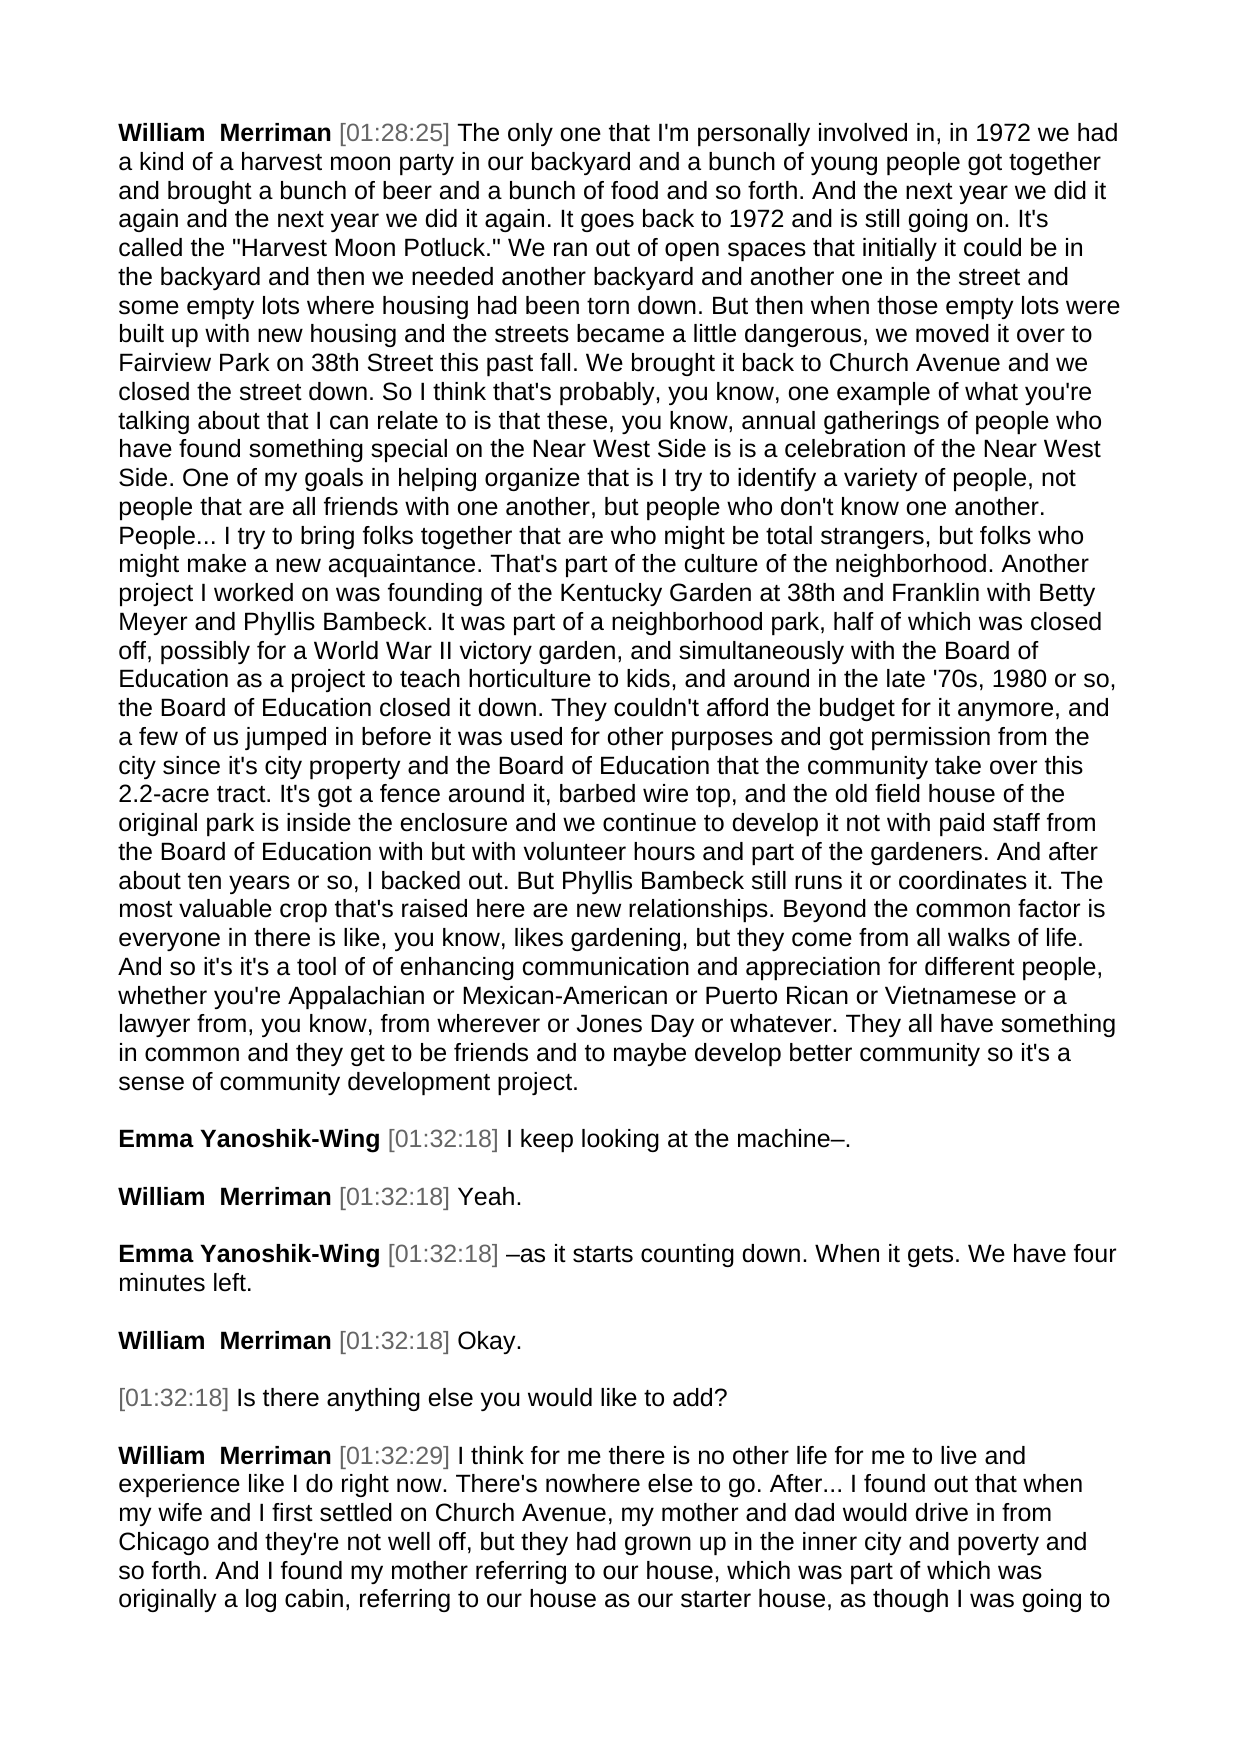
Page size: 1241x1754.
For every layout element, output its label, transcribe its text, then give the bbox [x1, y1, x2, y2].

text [118, 1441, 1122, 1613]
text William Merriman [01:32:18] Okay. [118, 1326, 1122, 1354]
text William Merriman [01:32:18] Yeah. [118, 1182, 1122, 1211]
text Emma Yanoshik-Wing [01:32:18] I keep looking at the machine–. [118, 1124, 1122, 1153]
text Emma Yanoshik-Wing [01:32:18] –as it starts counting down. When it gets. We have four minutes left. [118, 1239, 1122, 1297]
text William Merriman [01:28:25] The only one that I'm personally involved in, in 1972 we had a kind of a harvest moon party in our backyard and a bunch of young people got together and brought a bunch of beer and a bunch of food and so forth. And the next year we did it again and the next year we did it again. It goes back to 1972 and is still going on. It's called the "Harvest Moon Potluck." We ran out of open spaces that initially it could be in the backyard and then we needed another backyard and another one in the street and some empty lots where housing had been torn down. But then when those empty lots were built up with new housing and the streets became a little dangerous, we moved it over to Fairview Park on 38th Street this past fall. We brought it back to Church Avenue and we closed the street down. So I think that's probably, you know, one example of what you're talking about that I can relate to is that these, you know, annual gatherings of people who have found something special on the Near West Side is is a celebration of the Near West Side. One of my goals in helping organize that is I try to identify a variety of people, not people that are all friends with one another, but people who don't know one another. People... I try to bring folks together that are who might be total strangers, but folks who might make a new acquaintance. That's part of the culture of the neighborhood. Another project I worked on was founding of the Kentucky Garden at 38th and Franklin with Betty Meyer and Phyllis Bambeck. It was part of a neighborhood park, half of which was closed off, possibly for a World War II victory garden, and simultaneously with the Board of Education as a project to teach horticulture to kids, and around in the late '70s, 1980 or so, the Board of Education closed it down. They couldn't afford the budget for it anymore, and a few of us jumped in before it was used for other purposes and got permission from the city since it's city property and the Board of Education that the community take over this 2.2-acre tract. It's got a fence around it, barbed wire top, and the old field house of the original park is inside the enclosure and we continue to develop it not with paid staff from the Board of Education with but with volunteer hours and part of the gardeners. And after about ten years or so, I backed out. But Phyllis Bambeck still runs it or coordinates it. The most valuable crop that's raised here are new relationships. Beyond the common factor is everyone in there is like, you know, likes gardening, but they come from all walks of life. And so it's it's a tool of of enhancing communication and appreciation for different people, whether you're Appalachian or Mexican-American or Puerto Rican or Vietnamese or a lawyer from, you know, from wherever or Jones Day or whatever. They all have something in common and they get to be friends and to maybe develop better community so it's a sense of community development project. [118, 118, 1122, 1096]
text [01:32:18] Is there anything else you would like to add? [118, 1383, 1122, 1412]
